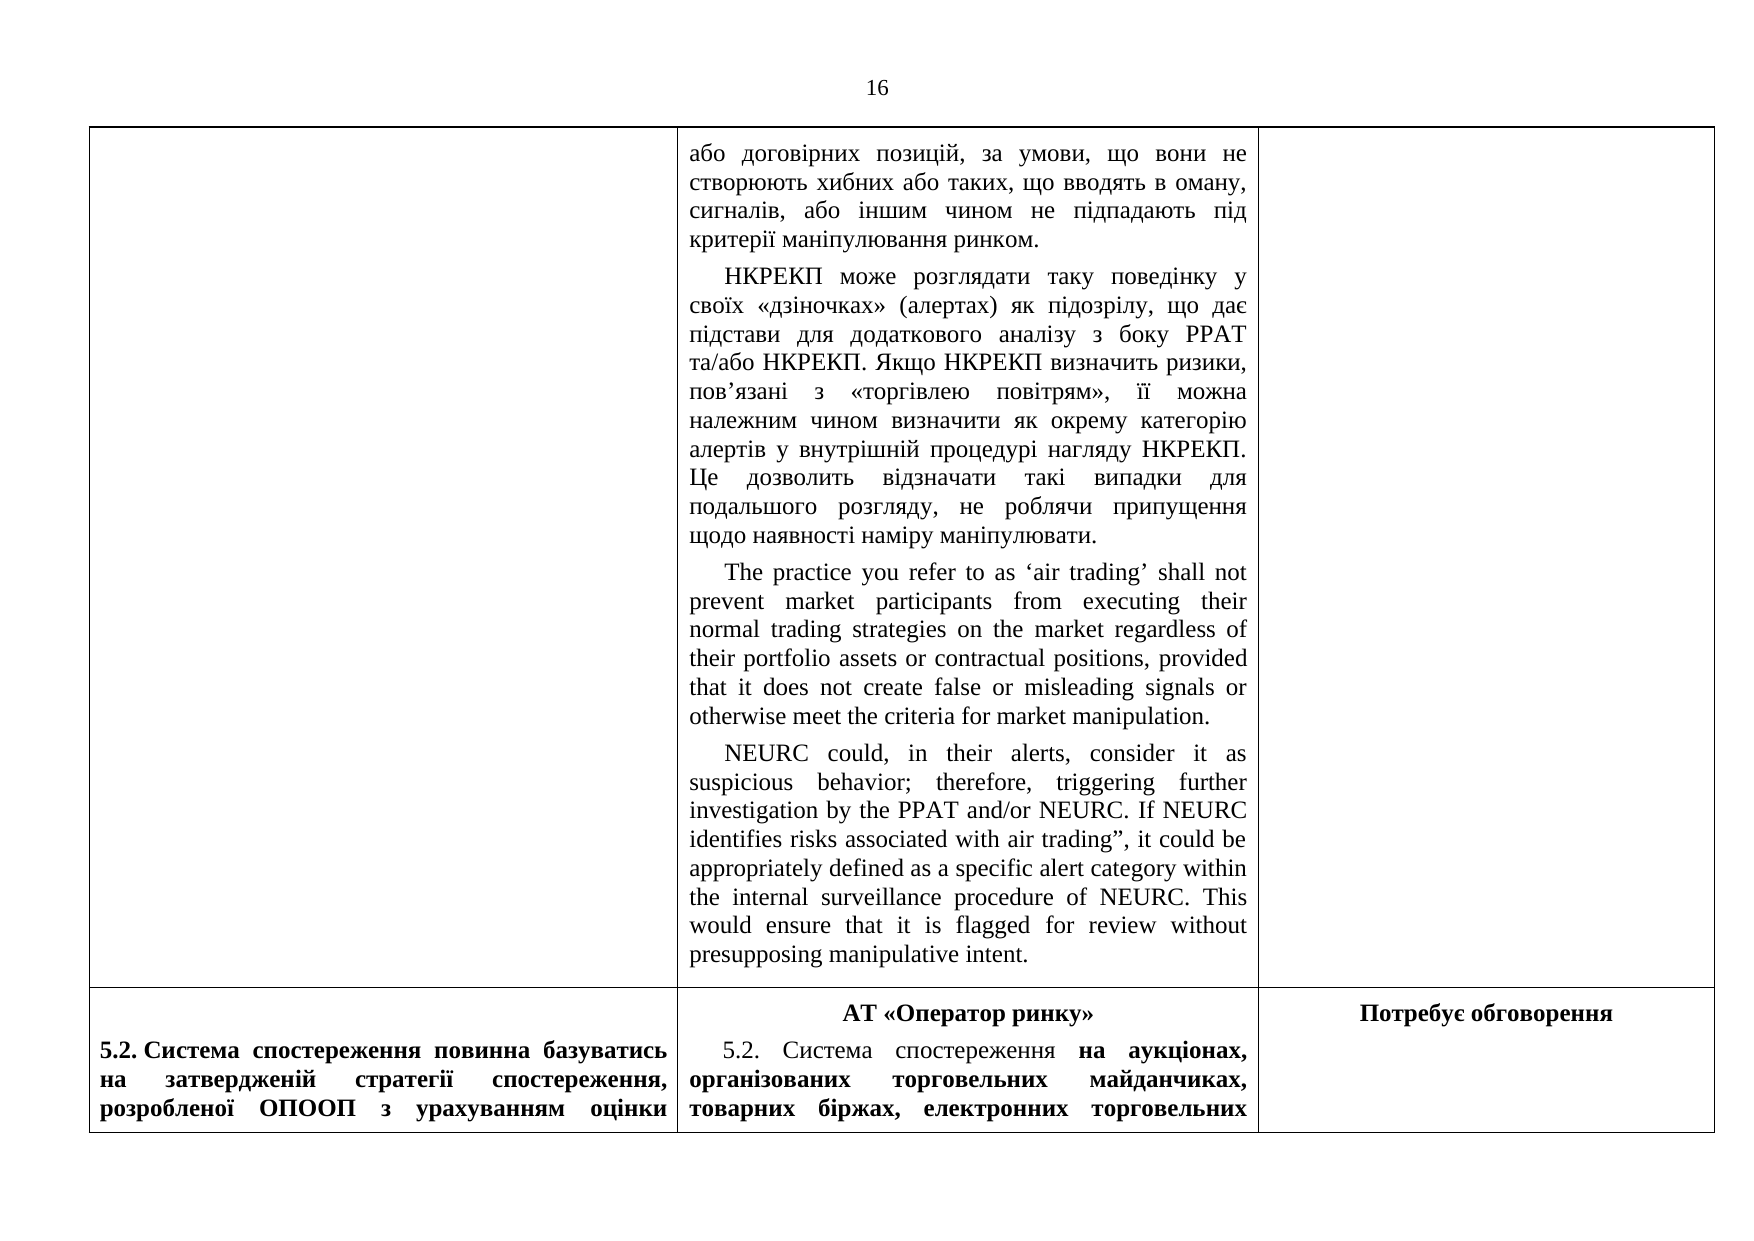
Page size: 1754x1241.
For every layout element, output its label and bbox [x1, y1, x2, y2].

table_cell [678, 128, 1258, 987]
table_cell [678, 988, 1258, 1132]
table_cell [1259, 128, 1714, 987]
table_cell [90, 988, 677, 1132]
table_cell [1259, 988, 1714, 1132]
table_cell [90, 128, 677, 987]
